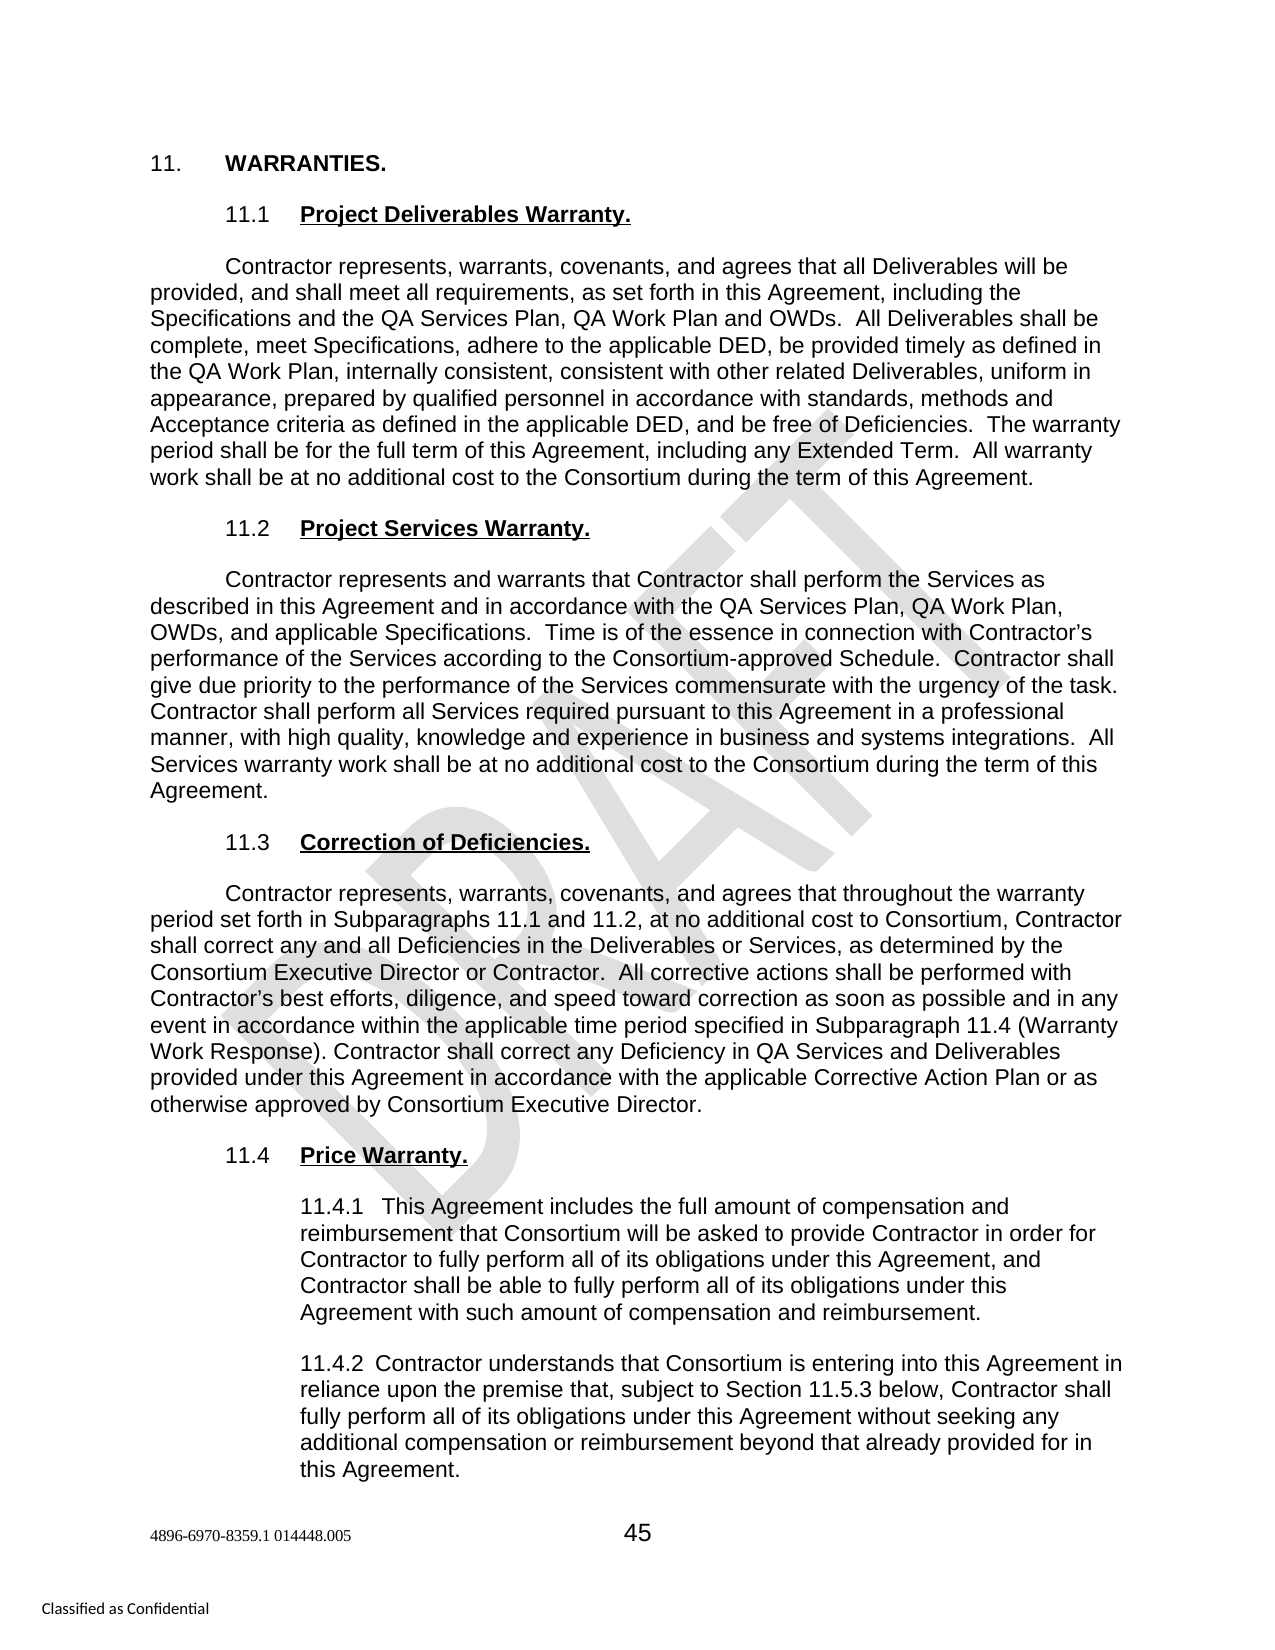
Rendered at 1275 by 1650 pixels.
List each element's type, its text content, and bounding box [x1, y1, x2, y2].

text Contractor represents, warrants, covenants, and agrees that throughout the warranty period set forth in Subparagraphs 11.1 and 11.2, at no additional cost to Consortium, Contractor shall correct any and all Deficiencies in the Deliverables or Services, as determined by the Consortium Executive Director or Contractor. All corrective actions shall be performed with Contractor’s best efforts, diligence, and speed toward correction as soon as possible and in any event in accordance within the applicable time period specified in Subparagraph 11.4 (Warranty Work Response). Contractor shall correct any Deficiency in QA Services and Deliverables provided under this Agreement in accordance with the applicable Corrective Action Plan or as otherwise approved by Consortium Executive Director. [150, 880, 1125, 1117]
text Price Warranty. [225, 1142, 1125, 1168]
text Contractor represents and warrants that Contractor shall perform the Services as described in this Agreement and in accordance with the QA Services Plan, QA Work Plan, OWDs, and applicable Specifications. Time is of the essence in connection with Contractor’s performance of the Services according to the Consortium-approved Schedule. Contractor shall give due priority to the performance of the Services commensurate with the urgency of the task. Contractor shall perform all Services required pursuant to this Agreement in a professional manner, with high quality, knowledge and experience in business and systems integrations. All Services warranty work shall be at no additional cost to the Consortium during the term of this Agreement. [150, 566, 1125, 803]
text Contractor understands that Consortium is entering into this Agreement in reliance upon the premise that, subject to Section 11.5.3 below, Contractor shall fully perform all of its obligations under this Agreement without seeking any additional compensation or reimbursement beyond that already provided for in this Agreement. [300, 1350, 1125, 1482]
text Correction of Deficiencies. [225, 828, 1125, 855]
text This Agreement includes the full amount of compensation and reimbursement that Consortium will be asked to provide Contractor in order for Contractor to fully perform all of its obligations under this Agreement, and Contractor shall be able to fully perform all of its obligations under this Agreement with such amount of compensation and reimbursement. [300, 1193, 1125, 1325]
text Project Deliverables Warranty. [225, 201, 1125, 228]
text WARRANTIES. [150, 150, 1125, 176]
text Project Services Warranty. [225, 515, 1125, 541]
text Contractor represents, warrants, covenants, and agrees that all Deliverables will be provided, and shall meet all requirements, as set forth in this Agreement, including the Specifications and the QA Services Plan, QA Work Plan and OWDs. All Deliverables shall be complete, meet Specifications, adhere to the applicable DED, be provided timely as defined in the QA Work Plan, internally consistent, consistent with other related Deliverables, uniform in appearance, prepared by qualified personnel in accordance with standards, methods and Acceptance criteria as defined in the applicable DED, and be free of Deficiencies. The warranty period shall be for the full term of this Agreement, including any Extended Term. All warranty work shall be at no additional cost to the Consortium during the term of this Agreement. [150, 253, 1125, 490]
